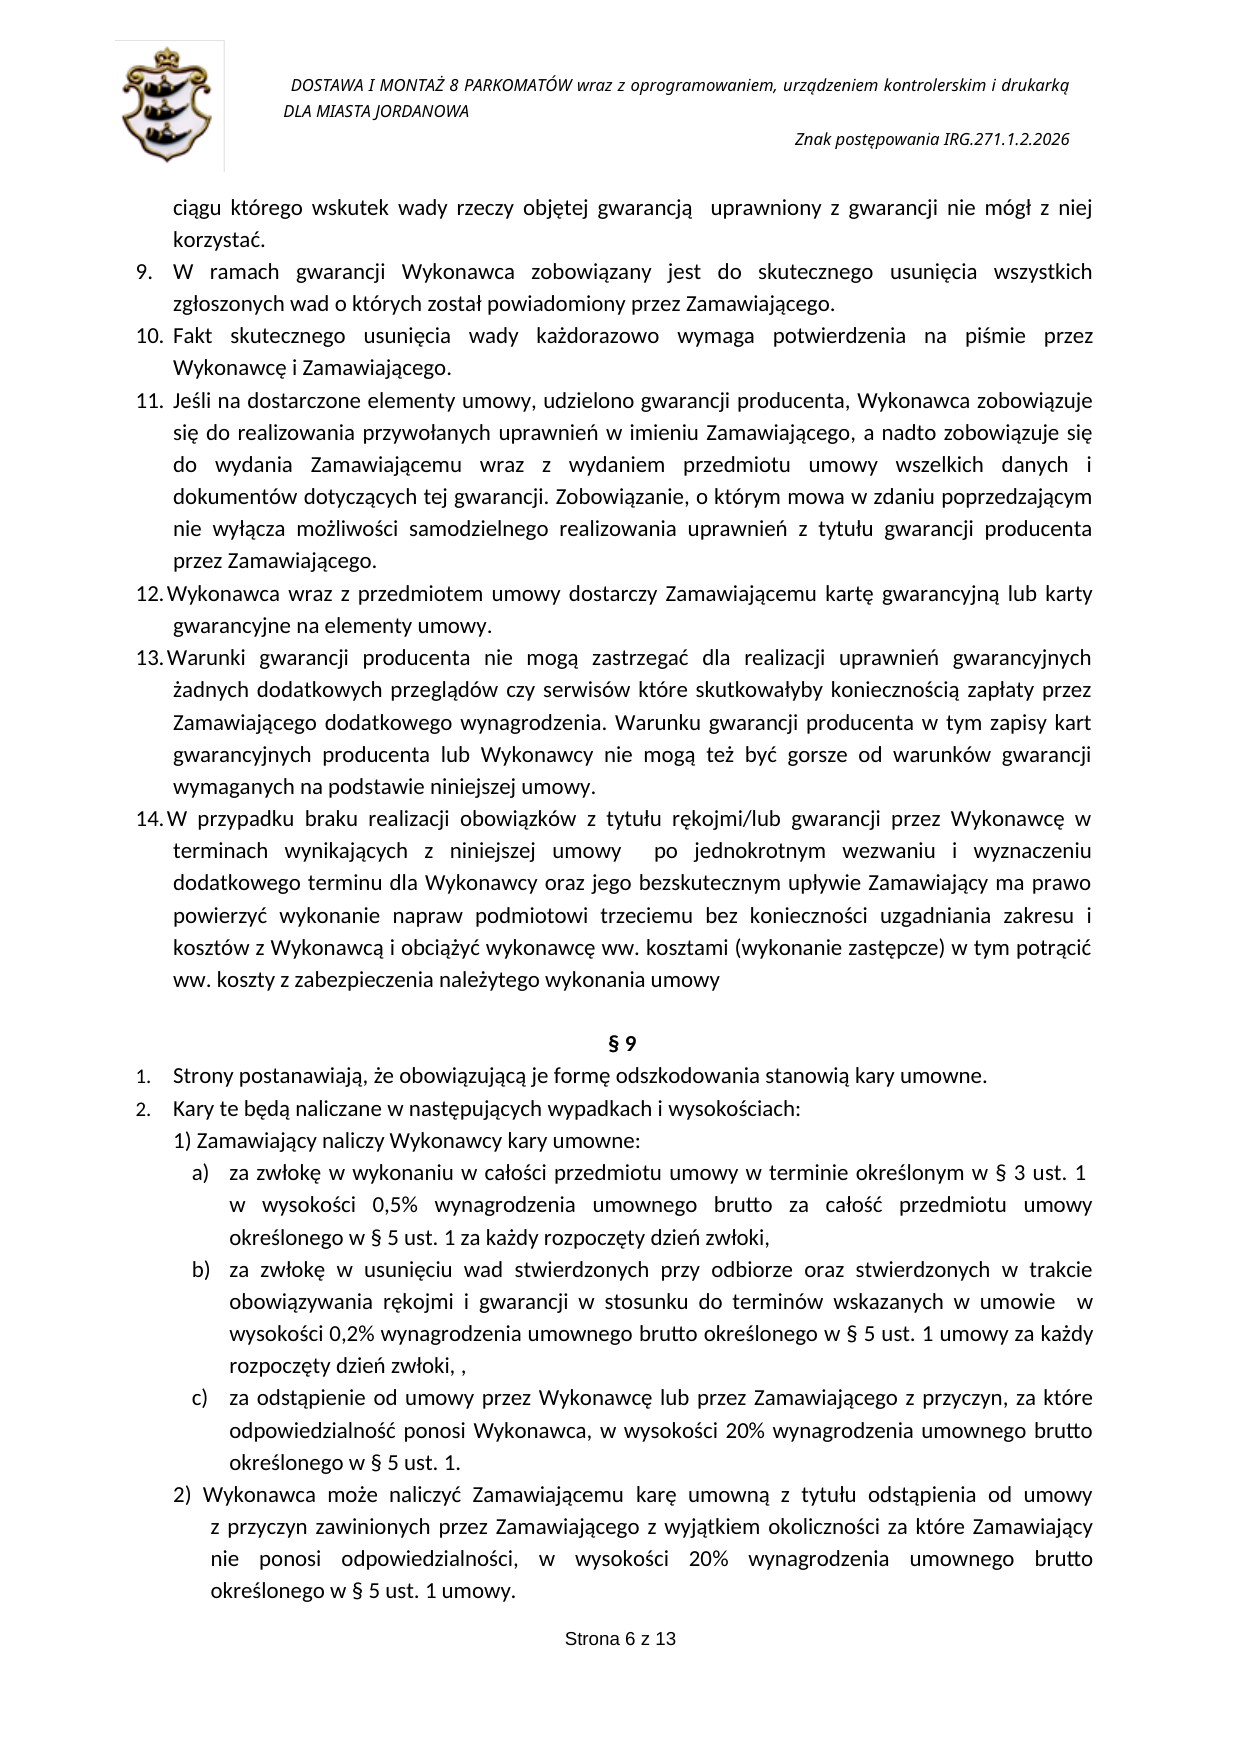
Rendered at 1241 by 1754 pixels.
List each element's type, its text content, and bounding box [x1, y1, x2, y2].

text 1) Zamawiający naliczy Wykonawcy kary umowne: [173, 1126, 1093, 1154]
text 2) Wykonawca może naliczyć Zamawiającemu karę umowną z tytułu odstąpienia od umowy z przyczyn zawinionych przez Zamawiającego z wyjątkiem okoliczności za które Zamawiający nie ponosi odpowiedzialności, w wysokości 20% wynagrodzenia umownego brutto określonego w § 5 ust. 1 umowy. [173, 1480, 1093, 1605]
list Jeśli na dostarczone elementy umowy, udzielono gwarancji producenta, Wykonawca zobowiązuje się do realizowania przywołanych uprawnień w imieniu Zamawiającego, a nadto zobowiązuje się do wydania Zamawiającemu wraz z wydaniem przedmiotu umowy wszelkich danych i dokumentów dotyczących tej gwarancji. Zobowiązanie, o którym mowa w zdaniu poprzedzającym nie wyłącza możliwości samodzielnego realizowania uprawnień z tytułu gwarancji producenta przez Zamawiającego. [135, 386, 1093, 575]
subtitle § 9 [151, 1029, 1093, 1057]
list za odstąpienie od umowy przez Wykonawcę lub przez Zamawiającego z przyczyn, za które odpowiedzialność ponosi Wykonawca, w wysokości 20% wynagrodzenia umownego brutto określonego w § 5 ust. 1. [192, 1383, 1093, 1476]
picture [115, 39, 226, 172]
list Strony postanawiają, że obowiązującą je formę odszkodowania stanowią kary umowne. [135, 1062, 1093, 1090]
list W przypadku braku realizacji obowiązków z tytułu rękojmi/lub gwarancji przez Wykonawcę w terminach wynikających z niniejszej umowy po jednokrotnym wezwaniu i wyznaczeniu dodatkowego terminu dla Wykonawcy oraz jego bezskutecznym upływie Zamawiający ma prawo powierzyć wykonanie napraw podmiotowi trzeciemu bez konieczności uzgadniania zakresu i kosztów z Wykonawcą i obciążyć wykonawcę ww. kosztami (wykonanie zastępcze) w tym potrącić ww. koszty z zabezpieczenia należytego wykonania umowy [135, 804, 1093, 993]
list W ramach gwarancji Wykonawca zobowiązany jest do skutecznego usunięcia wszystkich zgłoszonych wad o których został powiadomiony przez Zamawiającego. [135, 257, 1093, 317]
list za zwłokę w wykonaniu w całości przedmiotu umowy w terminie określonym w § 3 ust. 1 w wysokości 0,5% wynagrodzenia umownego brutto za całość przedmiotu umowy określonego w § 5 ust. 1 za każdy rozpoczęty dzień zwłoki, [192, 1158, 1093, 1251]
list Fakt skutecznego usunięcia wady każdorazowo wymaga potwierdzenia na piśmie przez Wykonawcę i Zamawiającego. [135, 321, 1093, 382]
list za zwłokę w usunięciu wad stwierdzonych przy odbiorze oraz stwierdzonych w trakcie obowiązywania rękojmi i gwarancji w stosunku do terminów wskazanych w umowie w wysokości 0,2% wynagrodzenia umownego brutto określonego w § 5 ust. 1 umowy za każdy rozpoczęty dzień zwłoki, , [192, 1255, 1093, 1379]
list Warunki gwarancji producenta nie mogą zastrzegać dla realizacji uprawnień gwarancyjnych żadnych dodatkowych przeglądów czy serwisów które skutkowałyby koniecznością zapłaty przez Zamawiającego dodatkowego wynagrodzenia. Warunku gwarancji producenta w tym zapisy kart gwarancyjnych producenta lub Wykonawcy nie mogą też być gorsze od warunków gwarancji wymaganych na podstawie niniejszej umowy. [135, 643, 1093, 800]
list Wykonawca wraz z przedmiotem umowy dostarczy Zamawiającemu kartę gwarancyjną lub karty gwarancyjne na elementy umowy. [135, 579, 1093, 639]
list Kary te będą naliczane w następujących wypadkach i wysokościach: [135, 1094, 1093, 1122]
